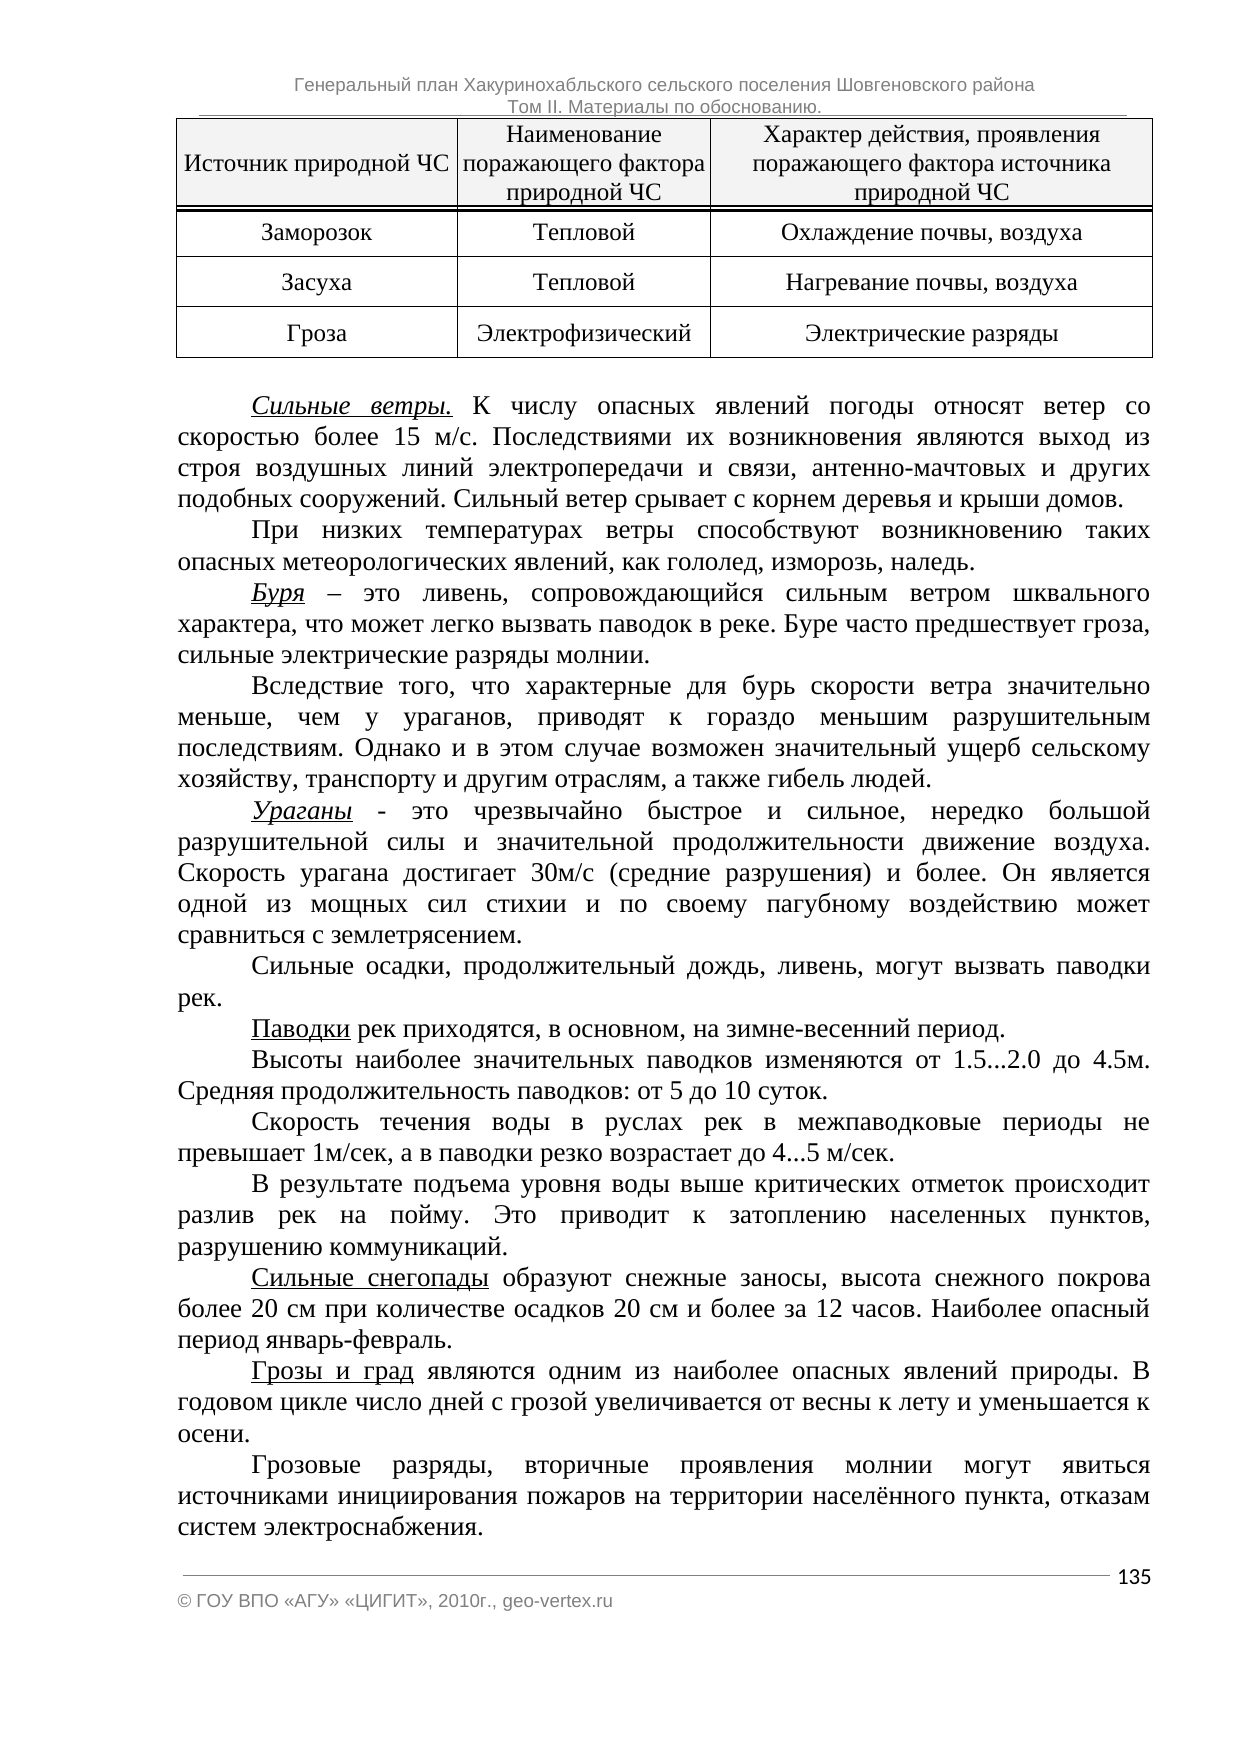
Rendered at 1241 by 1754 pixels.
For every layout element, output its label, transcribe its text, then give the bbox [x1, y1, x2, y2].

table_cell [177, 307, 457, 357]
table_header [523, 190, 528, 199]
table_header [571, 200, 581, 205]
text Ураганы - это чрезвычайно быстрое и сильное, нередко большой разрушительной силы и значительной продолжительности движение воздуха. Скорость урагана достигает 30м/с (средние разрушения) и более. Он является одной из мощных сил стихии и по своему пагубному воздействию может сравниться с землетрясением. [177, 794, 1152, 949]
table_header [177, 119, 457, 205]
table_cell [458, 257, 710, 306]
text Вследствие того, что характерные для бурь скорости ветра значительно меньше, чем у ураганов, приводят к гораздо меньшим разрушительным последствиям. Однако и в этом случае возможен значительный ущерб сельскому хозяйству, транспорту и другим отраслям, а также гибель людей. [177, 669, 1152, 794]
text Сильные ветры. К числу опасных явлений погоды относят ветер со скоростью более 15 м/с. Последствиями их возникновения являются выход из строя воздушных линий электропередачи и связи, антенно-мачтовых и других подобных сооружений. Сильный ветер срывает с корнем деревья и крыши домов. [177, 389, 1152, 513]
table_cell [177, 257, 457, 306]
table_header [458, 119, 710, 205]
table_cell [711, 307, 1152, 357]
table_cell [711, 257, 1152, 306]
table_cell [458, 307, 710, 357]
text Сильные осадки, продолжительный дождь, ливень, могут вызвать паводки рек. [177, 949, 1152, 1012]
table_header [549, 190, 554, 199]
text Паводки рек приходятся, в основном, на зимне-весенний период. [177, 1012, 1152, 1043]
text Буря – это ливень, сопровождающийся сильным ветром шквального характера, что может легко вызвать паводок в реке. Буре часто предшествует гроза, сильные электрические разряды молнии. [177, 576, 1152, 669]
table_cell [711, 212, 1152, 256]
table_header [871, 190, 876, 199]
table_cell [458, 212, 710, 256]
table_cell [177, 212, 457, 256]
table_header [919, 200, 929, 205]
text При низких температурах ветры способствуют возникновению таких опасных метеорологических явлений, как гололед, изморозь, наледь. [177, 513, 1152, 576]
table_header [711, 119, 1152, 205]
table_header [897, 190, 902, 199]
text Сильные снегопады образуют снежные заносы, высота снежного покрова более при количестве осадков и более за 12 часов. Наиболее опасный период январь-февраль. [177, 1261, 1152, 1354]
text Грозовые разряды, вторичные проявления молнии могут явиться источниками инициирования пожаров на территории населённого пункта, отказам систем электроснабжения. [177, 1448, 1152, 1541]
text Высоты наиболее значительных паводков изменяются от 1.5...2.0 до 4.5м. Средняя продолжительность паводков: от 5 до 10 суток. [177, 1043, 1152, 1105]
text В результате подъема уровня воды выше критических отметок происходит разлив рек на пойму. Это приводит к затоплению населенных пунктов, разрушению коммуникаций. [177, 1167, 1152, 1261]
text Грозы и град являются одним из наиболее опасных явлений природы. В годовом цикле число дней с грозой увеличивается от весны к лету и уменьшается к осени. [177, 1354, 1152, 1448]
text Скорость течения воды в руслах рек в межпаводковые периоды не превышает 1м/сек, а в паводки резко возрастает до 4...5 м/сек. [177, 1105, 1152, 1167]
